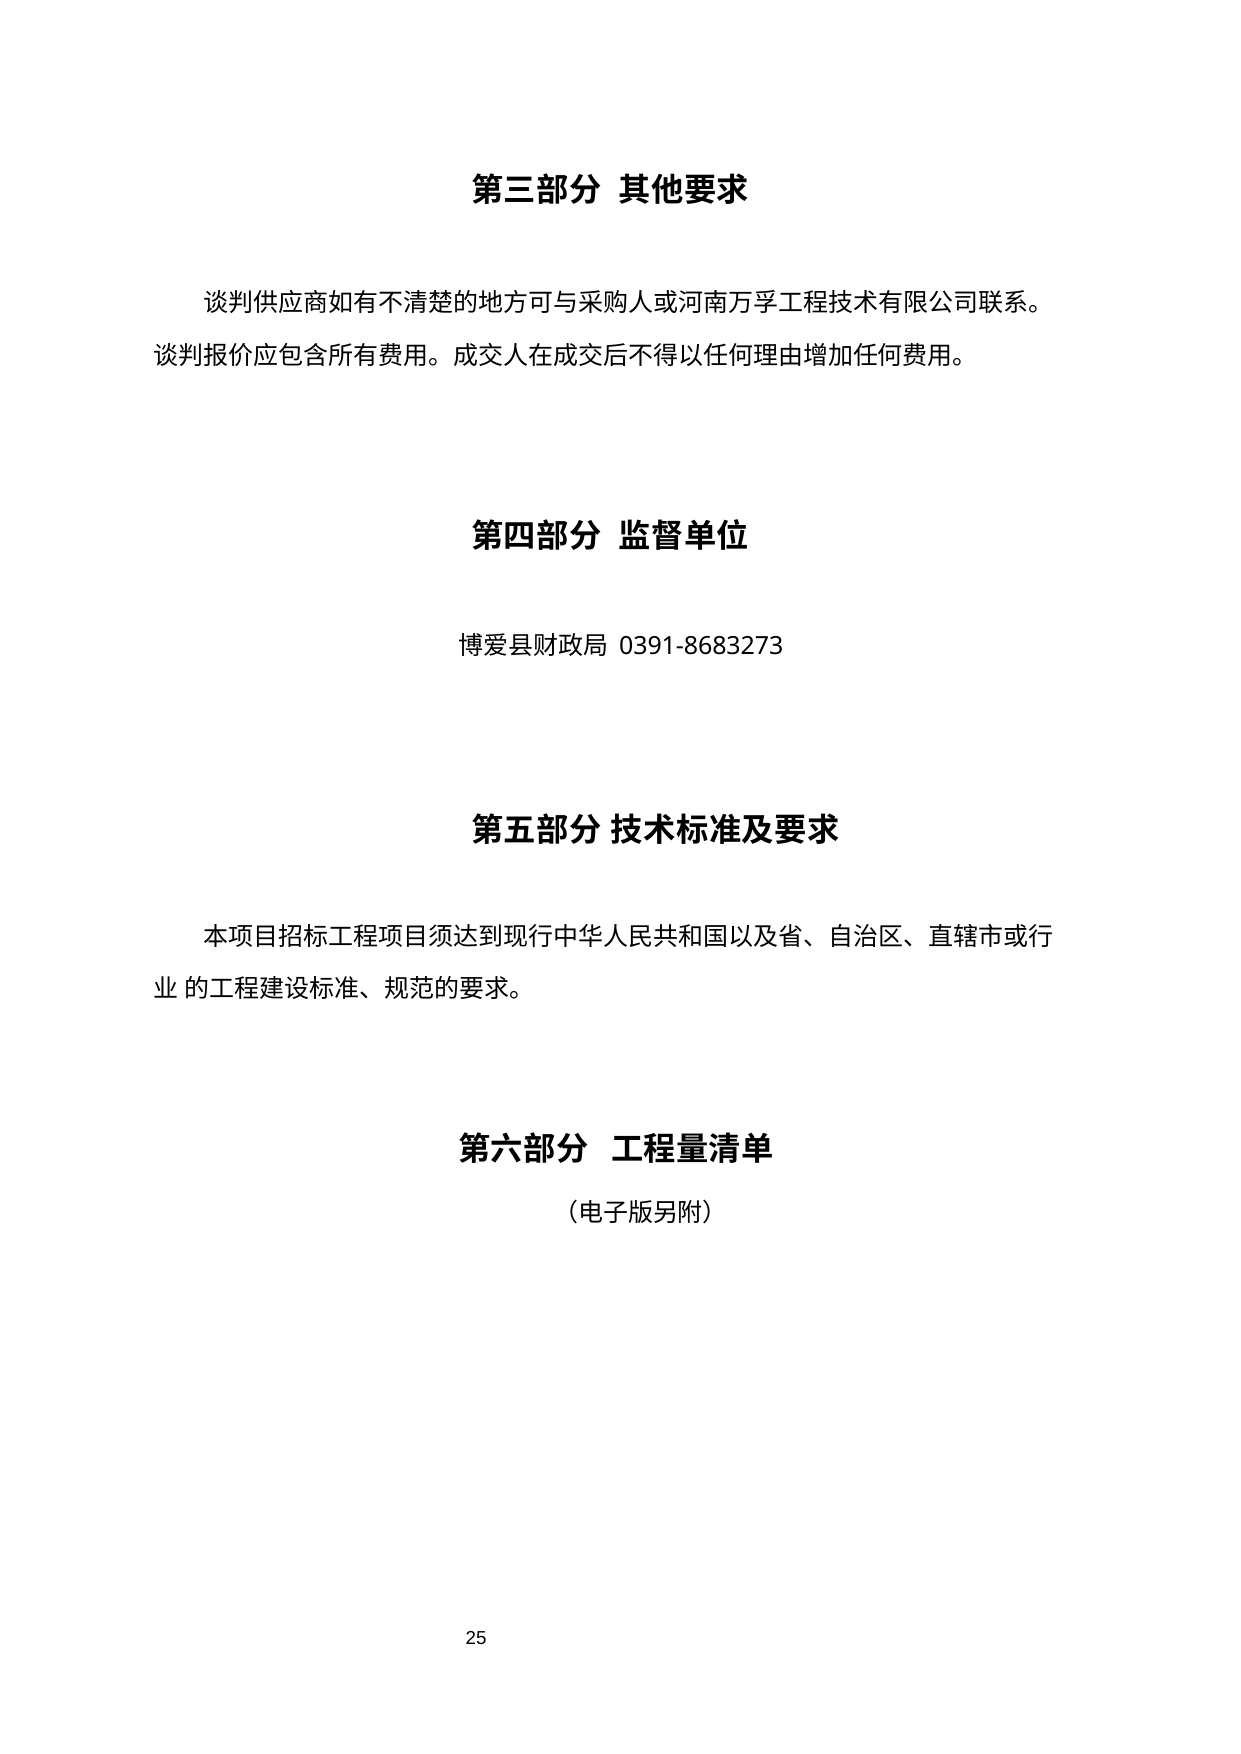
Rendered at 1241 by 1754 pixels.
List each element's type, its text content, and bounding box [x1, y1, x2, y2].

text 第三部分 其他要求 [471, 166, 1078, 210]
text 第四部分 监督单位 [471, 512, 1078, 556]
text 本项目招标工程项目须达到现行中华人民共和国以及省、自治区、直辖市或行业 的工程建设标准、规范的要求。 [153, 916, 1078, 1005]
text 第五部分 技术标准及要求 [471, 807, 1078, 850]
text 第六部分 工程量清单 [153, 1123, 1078, 1169]
text （电子版另附） [155, 1192, 1078, 1228]
text 谈判供应商如有不清楚的地方可与采购人或河南万孚工程技术有限公司联系。谈判报价应包含所有费用。成交人在成交后不得以任何理由增加任何费用。 [153, 282, 1078, 371]
text 博爱县财政局 0391-8683273 [458, 628, 1078, 661]
